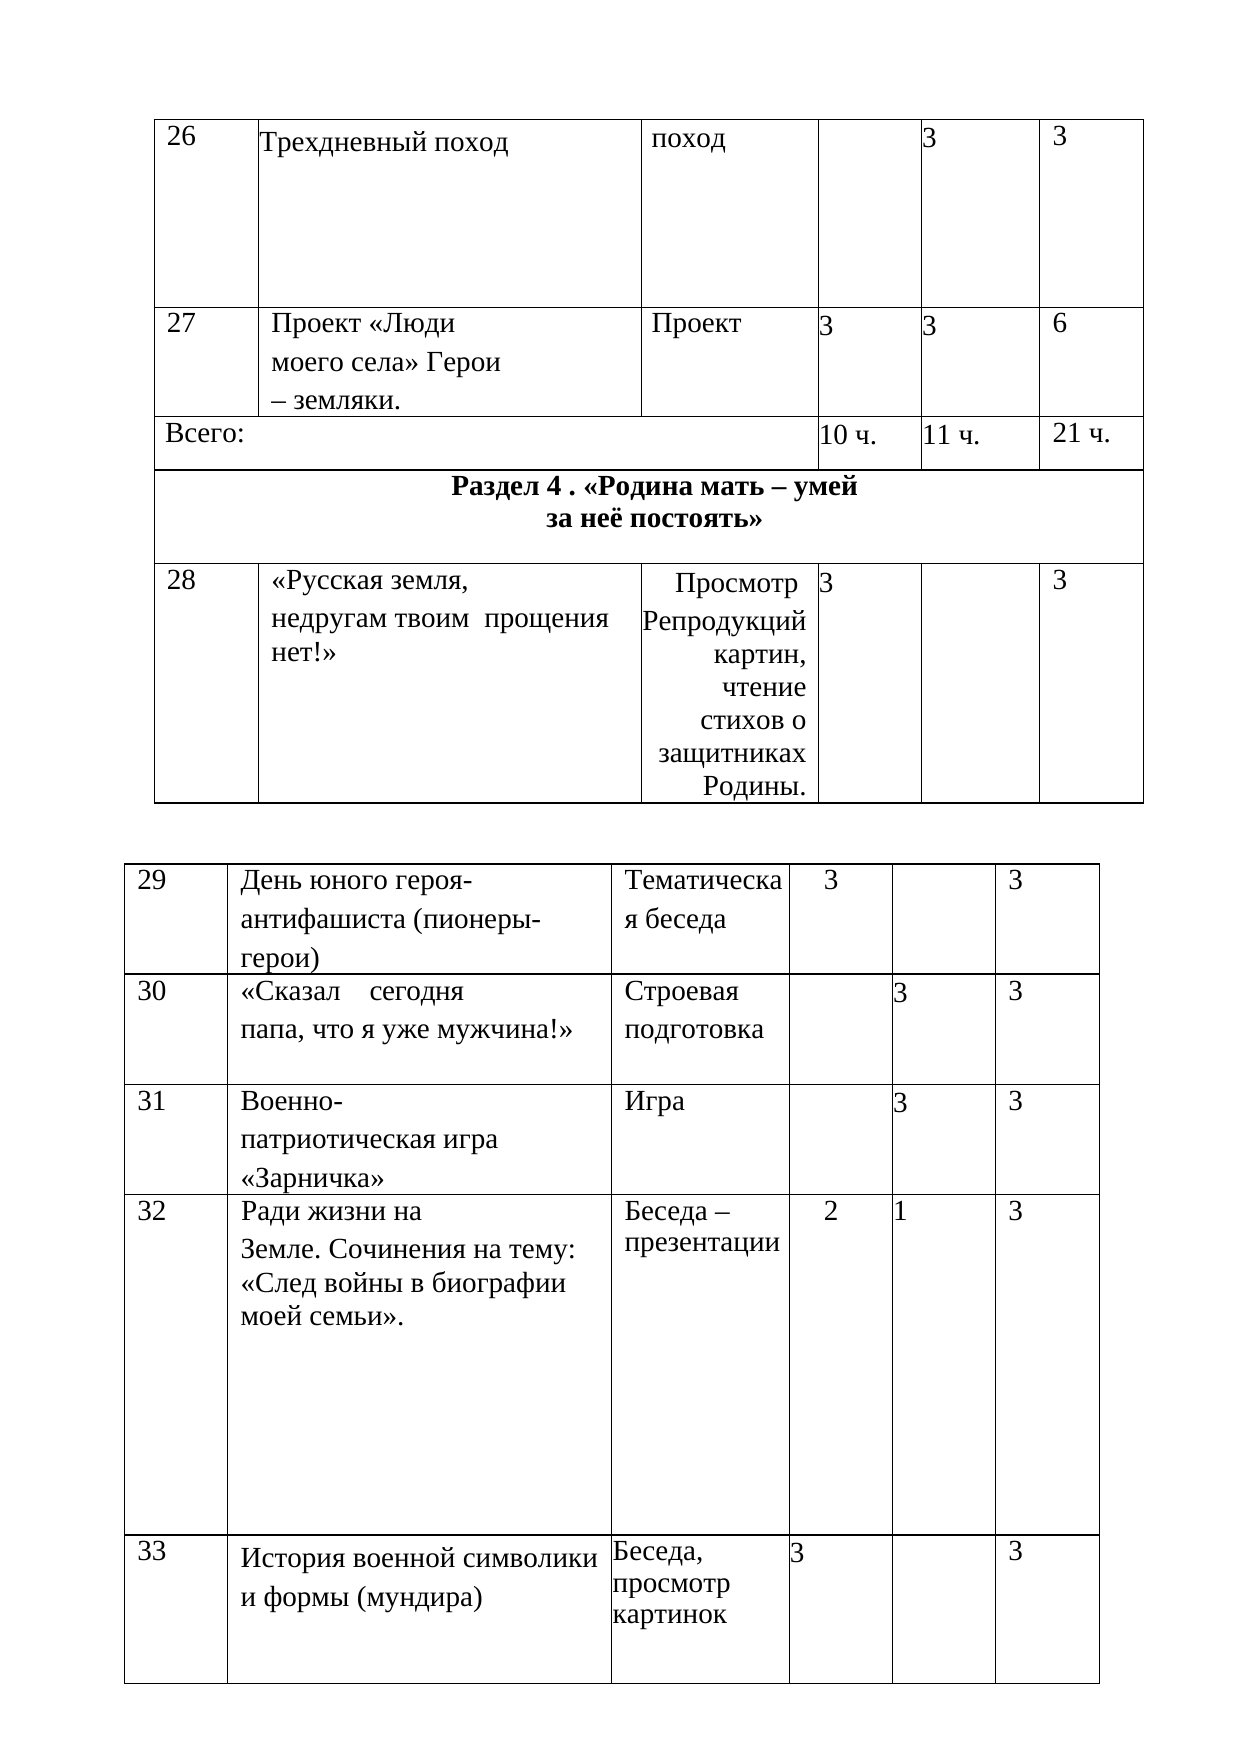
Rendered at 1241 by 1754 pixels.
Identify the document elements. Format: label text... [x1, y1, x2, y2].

table_cell История военной символики и формы (мундира) [228, 1536, 611, 1683]
table_cell [819, 120, 921, 306]
table_cell Ради жизни на Земле. Сочинения на тему: «След войны в биографии моей семьи». [228, 1195, 611, 1534]
table_cell 2 [790, 1195, 892, 1534]
table_cell Трехдневный поход [259, 120, 641, 306]
table_cell Проект [642, 308, 818, 416]
table_cell 3 [1040, 564, 1143, 802]
table_cell 3 [893, 1085, 995, 1193]
table_header Тематическа я беседа [612, 865, 789, 973]
table_cell 31 [125, 1085, 227, 1193]
table_cell Военно- патриотическая игра «Зарничка» [228, 1085, 611, 1193]
table_cell Проект «Люди моего села» Герои – земляки. [259, 308, 641, 416]
table_cell Беседа – презентации [612, 1195, 789, 1534]
table_cell 3 [790, 1536, 892, 1683]
table_cell Раздел 4 . «Родина мать – умей за неё постоять» [155, 471, 1143, 562]
table_cell «Сказал сегодня папа, что я уже мужчина!» [228, 975, 611, 1083]
table_cell 3 [996, 1536, 1099, 1683]
table_cell 3 [996, 1195, 1099, 1534]
table_cell 3 [893, 975, 995, 1083]
table_cell 28 [155, 564, 258, 802]
table_cell 3 [996, 1085, 1099, 1193]
table_cell 10 ч. [819, 417, 921, 469]
table_cell 6 [1040, 308, 1143, 416]
table_cell [790, 975, 892, 1083]
table_cell Игра [612, 1085, 789, 1193]
table_cell Строевая подготовка [612, 975, 789, 1083]
table_cell [893, 1536, 995, 1683]
table_cell «Русская земля, недругам твоим прощения нет!» [259, 564, 641, 802]
table_cell 3 [819, 308, 921, 416]
table_cell Беседа, просмотр картинок [612, 1536, 789, 1683]
table_cell 11 ч. [922, 417, 1039, 469]
table_cell 26 [155, 120, 258, 306]
table_cell [922, 564, 1039, 802]
table_cell 1 [893, 1195, 995, 1534]
table_header 3 [996, 865, 1099, 973]
table_cell 32 [125, 1195, 227, 1534]
table_cell 3 [922, 120, 1039, 306]
table_cell [790, 1085, 892, 1193]
table_cell 21 ч. [1040, 417, 1143, 469]
table_cell 30 [125, 975, 227, 1083]
table_header 29 [125, 865, 227, 973]
table_cell 3 [1040, 120, 1143, 306]
table_cell 3 [819, 564, 921, 802]
table_header 3 [790, 865, 892, 973]
table_cell 3 [996, 975, 1099, 1083]
table_header День юного героя- антифашиста (пионеры-герои) [228, 865, 611, 973]
table_cell 27 [155, 308, 258, 416]
table_cell поход [642, 120, 818, 306]
table_cell Всего: [155, 417, 818, 469]
table_cell 33 [125, 1536, 227, 1683]
table_header [893, 865, 995, 973]
table_cell Просмотр Репродукций картин, чтение стихов о защитниках Родины. [642, 564, 818, 802]
table_cell 3 [922, 308, 1039, 416]
